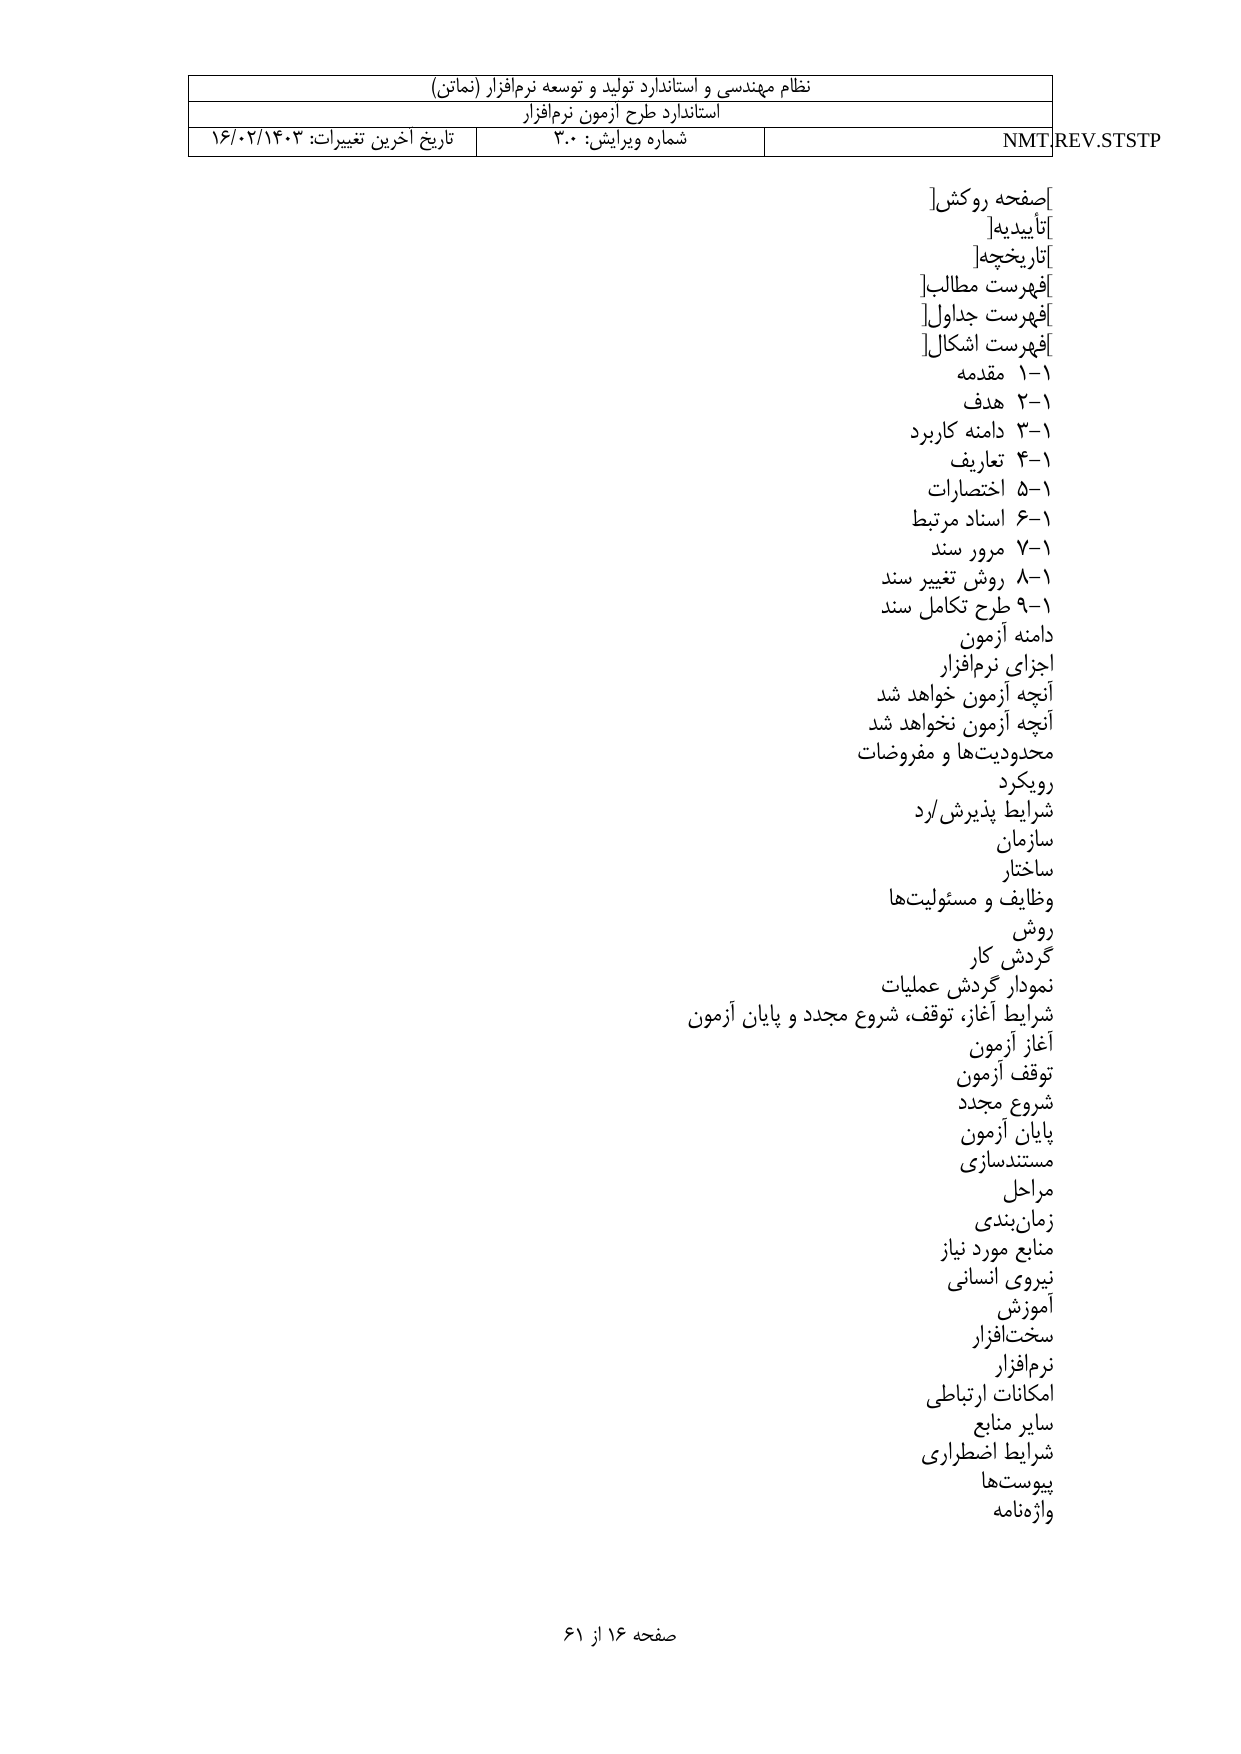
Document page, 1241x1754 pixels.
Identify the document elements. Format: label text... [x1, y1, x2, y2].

text سخت‌افزار [187, 1323, 1053, 1352]
text پايان آزمون [187, 1119, 1053, 1148]
text ]صفحه روكش[ [187, 186, 1053, 215]
text آنچه آزمون خواهد شد [187, 682, 1053, 711]
text گردش كار [187, 944, 1053, 973]
text مراحل [187, 1177, 1053, 1207]
text 6-1 اسناد مرتبط [187, 507, 1053, 536]
text توقف آزمون [187, 1061, 1053, 1090]
text سازمان [187, 827, 1053, 857]
text آغاز آزمون [187, 1032, 1053, 1061]
text 3-1 دامنه كاربرد [187, 419, 1053, 448]
text شروع مجدد [187, 1090, 1053, 1119]
text امكانات ارتباطي [187, 1382, 1053, 1411]
text شرايط آغاز، توقف، شروع مجدد و پايان آزمون [187, 1002, 1053, 1032]
text نرم‌افزار [187, 1352, 1053, 1382]
text روش [187, 915, 1053, 944]
text 4-1 تعاريف [187, 448, 1053, 477]
text محدودیت‌ها و مفروضات [187, 740, 1053, 769]
text ساختار [187, 857, 1053, 886]
text 2-1 هدف [187, 390, 1053, 419]
text 9-1 طرح تکامل سند [187, 594, 1053, 623]
text آنچه آزمون نخواهد شد [187, 711, 1053, 740]
text مستندسازي [187, 1148, 1053, 1177]
text 1-1 مقدمه [187, 361, 1053, 390]
text واژه‌نامه [187, 1498, 1053, 1527]
text 8-1 روش تغيير سند [187, 565, 1053, 594]
text دامنه آزمون [187, 623, 1053, 652]
text شرايط پذيرش/رد [187, 798, 1053, 827]
text منابع مورد نياز [187, 1236, 1053, 1265]
text ]تأییديه[ [187, 215, 1053, 244]
text آموزش [187, 1294, 1053, 1323]
text زمان‌بندی [187, 1207, 1053, 1236]
text رويكرد [187, 769, 1053, 798]
text 5-1 اختصارات [187, 477, 1053, 507]
text ]فهرست مطالب[ [187, 273, 1053, 302]
text نمودار گردش عمليات [187, 973, 1053, 1002]
text ]فهرست جداول[ [187, 302, 1053, 332]
text 7-1 مرور سند [187, 536, 1053, 565]
text پيوست‌ها [187, 1469, 1053, 1498]
text شرايط اضطراري [187, 1440, 1053, 1469]
text ]تاريخچه[ [187, 244, 1053, 273]
text وظايف و مسئوليت‌ها [187, 886, 1053, 915]
text نيروي انساني [187, 1265, 1053, 1294]
text ]فهرست اشکال[ [187, 332, 1053, 361]
text اجزاي نرم‌افزار [187, 652, 1053, 682]
text ساير منابع [187, 1411, 1053, 1440]
